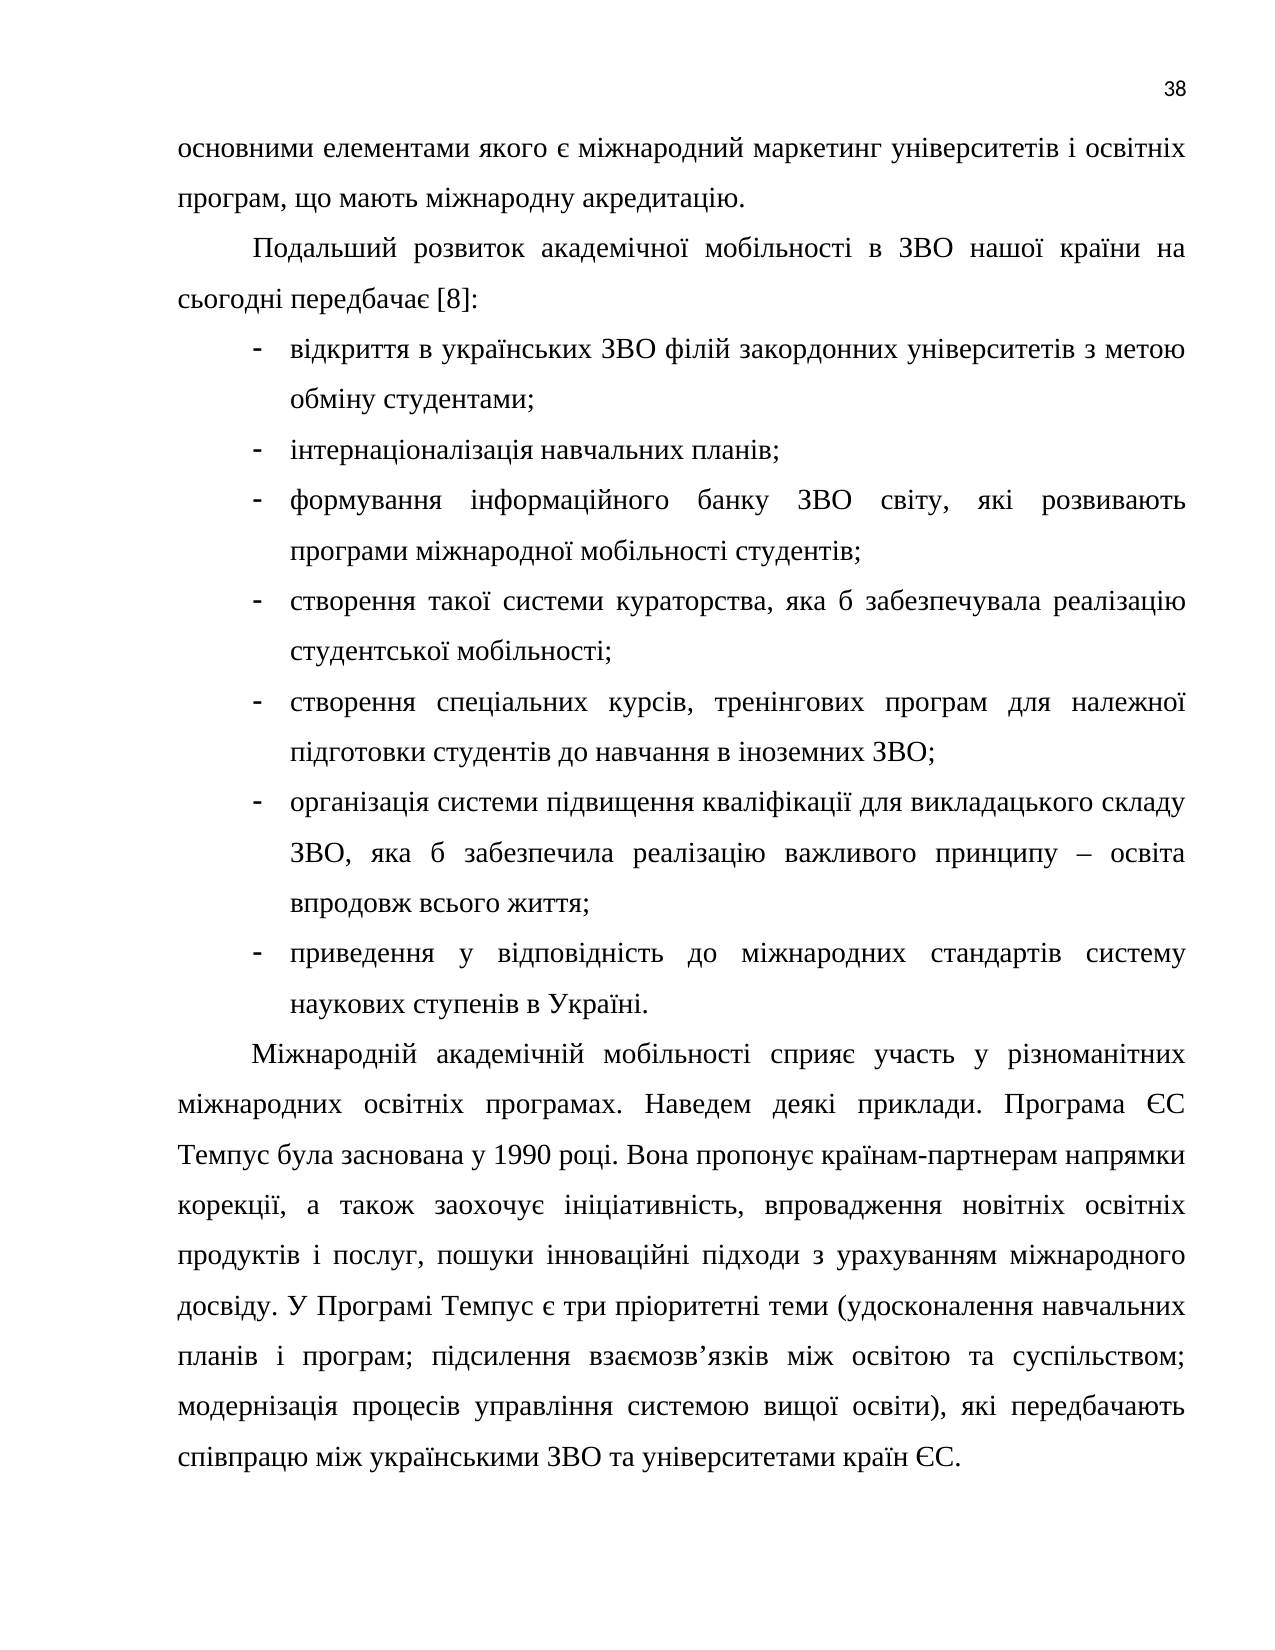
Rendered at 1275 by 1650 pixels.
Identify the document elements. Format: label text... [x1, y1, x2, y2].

list приведення у відповідність до міжнародних стандартів систему наукових ступенів в Україні. [252, 935, 1186, 1019]
text Подальший розвиток академічної мобільності в ЗВО нашої країни на сьогодні передбачає [8]: [177, 230, 1186, 314]
list організація системи підвищення кваліфікації для викладацького складу ЗВО, яка б забезпечила реалізацію важливого принципу – освіта впродовж всього життя; [252, 784, 1186, 919]
list відкриття в українських ЗВО філій закордонних університетів з метою обміну студентами; [252, 331, 1186, 415]
list формування інформаційного банку ЗВО світу, які розвивають програми міжнародної мобільності студентів; [252, 482, 1186, 566]
list створення такої системи кураторства, яка б забезпечувала реалізацію студентської мобільності; [252, 583, 1186, 667]
list інтернаціоналізація навчальних планів; [252, 432, 1186, 465]
text Міжнародній академічній мобільності сприяє участь у різноманітних міжнародних освітніх програмах. Наведем деякі приклади. Програма ЄС Темпус була заснована у 1990 році. Вона пропонує країнам-партнерам напрямки корекції, а також заохочує ініціативність, впровадження новітніх освітніх продуктів і послуг, пошуки інноваційні підходи з урахуванням міжнародного досвіду. У Програмі Темпус є три пріоритетні теми (удосконалення навчальних планів і програм; підсилення взаємозв’язків між освітою та суспільством; модернізація процесів управління системою вищої освіти), які передбачають співпрацю між українськими ЗВО та університетами країн ЄС. [177, 1036, 1186, 1472]
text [177, 130, 1186, 214]
list створення спеціальних курсів, тренінгових програм для належної підготовки студентів до навчання в іноземних ЗВО; [252, 684, 1186, 768]
